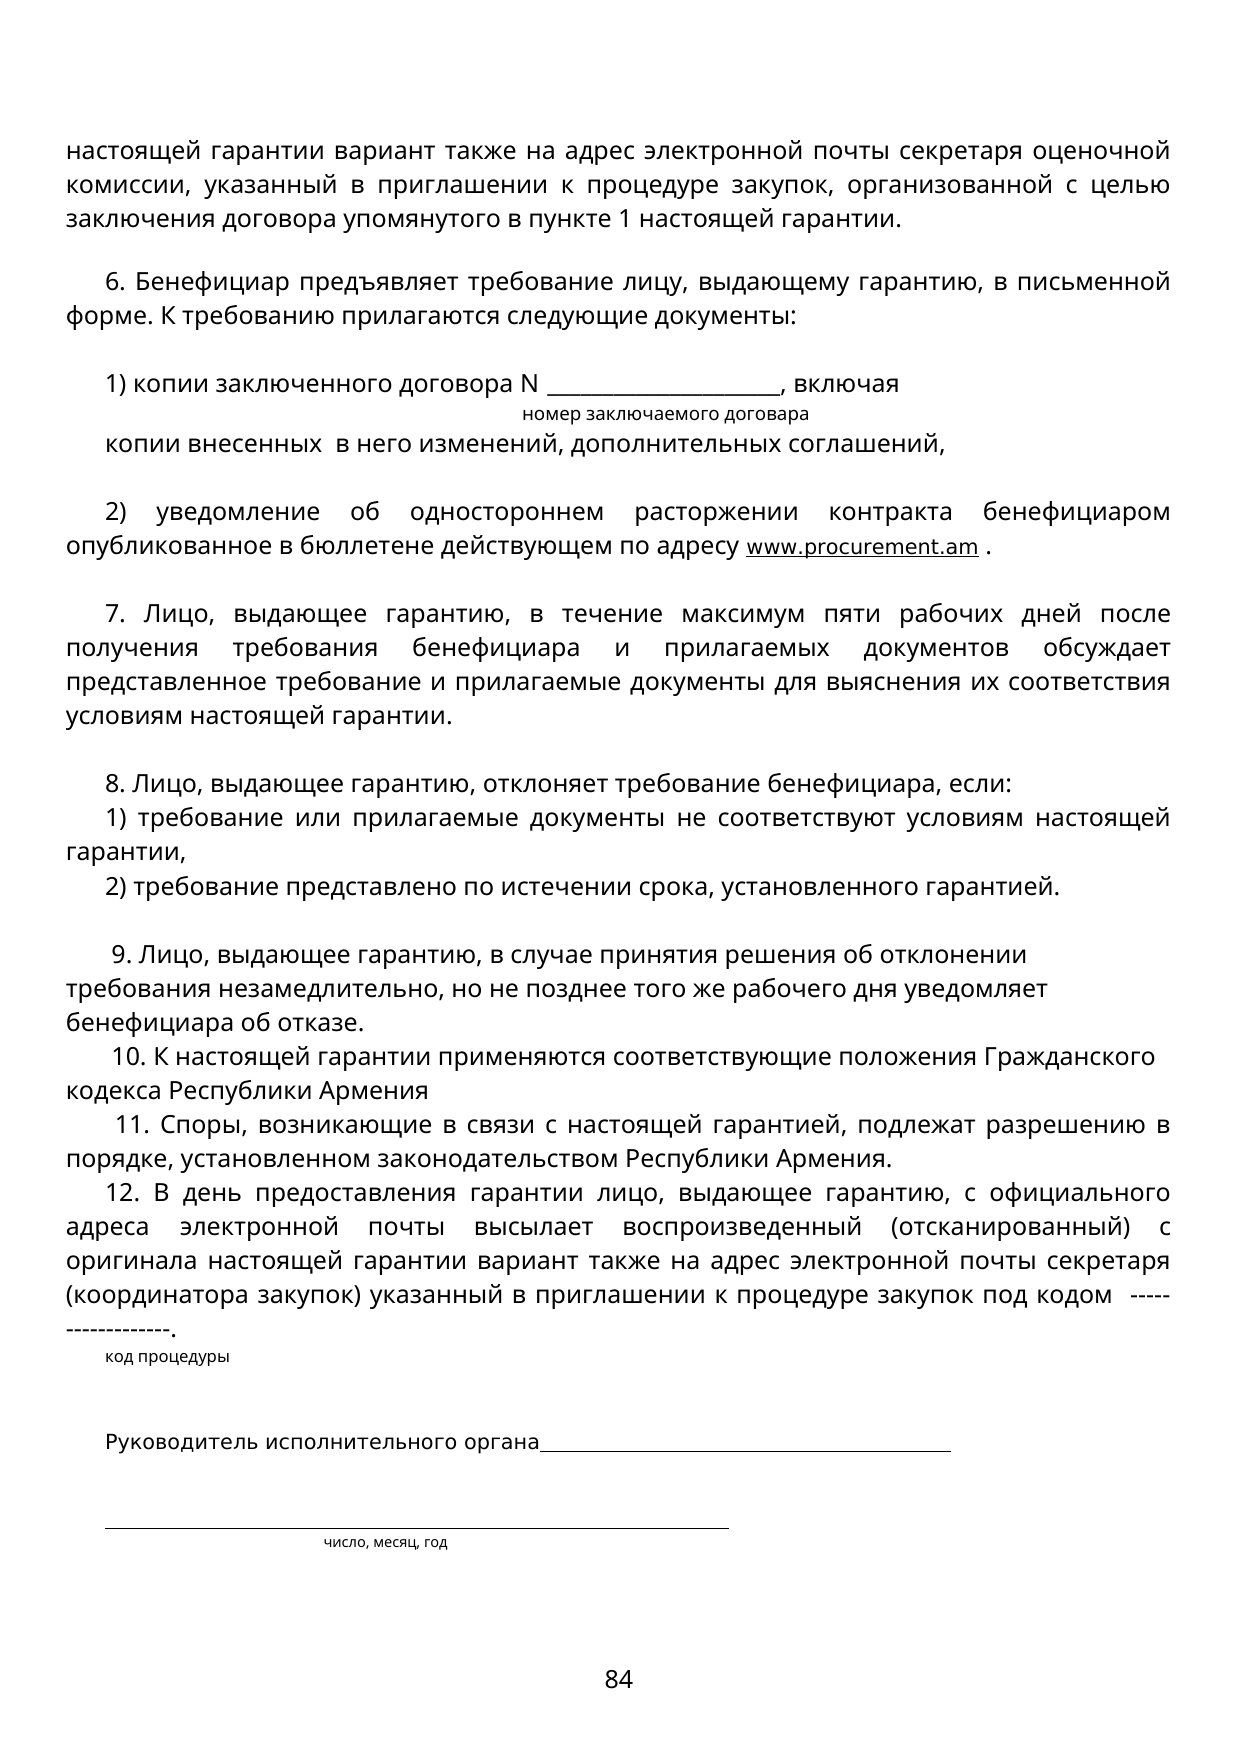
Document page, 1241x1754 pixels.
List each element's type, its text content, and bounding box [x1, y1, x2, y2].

text код процедуры [66, 1345, 1172, 1368]
text 2) требование представлено по истечении срока, установленного гарантией. [66, 868, 1172, 902]
text 10. К настоящей гарантии применяются соответствующие положения Гражданского кодекса Республики Армения [66, 1038, 1172, 1107]
text копии внесенных в него изменений, дополнительных соглашений, [66, 425, 1172, 459]
text номер заключаемого договара [66, 400, 1172, 425]
text число, месяц, год [66, 1532, 1172, 1566]
text 1) требование или прилагаемые документы не соответствуют условиям настоящей гарантии, [66, 800, 1172, 868]
text 8. Лицо, выдающее гарантию, отклоняет требование бенефициара, если: [66, 766, 1172, 800]
text 1) копии заключенного договора N _____________________, включая [66, 366, 1172, 400]
text 6. Бенефициар предъявляет требование лицу, выдающему гарантию, в письменной форме. К требованию прилагаются следующие документы: [66, 263, 1172, 332]
text 12. В день предоставления гарантии лицо, выдающее гарантию, с официального адреса электронной почты высылает воспроизведенный (отсканированный) с оригинала настоящей гарантии вариант также на адрес электронной почты секретаря (координатора закупок) указанный в приглашении к процедуре закупок под кодом ----- -------------. [66, 1175, 1172, 1345]
text 11. Споры, возникающие в связи с настоящей гарантией, подлежат разрешению в порядке, установленном законодательством Республики Армения. [66, 1107, 1172, 1175]
text Руководитель исполнительного органа [66, 1430, 1172, 1454]
text 7. Лицо, выдающее гарантию, в течение максимум пяти рабочих дней после получения требования бенефициара и прилагаемых документов обсуждает представленное требование и прилагаемые документы для выяснения их соответствия условиям настоящей гарантии. [66, 596, 1172, 732]
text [66, 133, 1172, 235]
text 9. Лицо, выдающее гарантию, в случае принятия решения об отклонении требования незамедлительно, но не позднее того же рабочего дня уведомляет бенефициара об отказе. [66, 936, 1172, 1038]
text 2) уведомление об одностороннем расторжении контракта бенефициаром опубликованное в бюллетене действующем по адресу www.procurement.am . [66, 493, 1172, 562]
